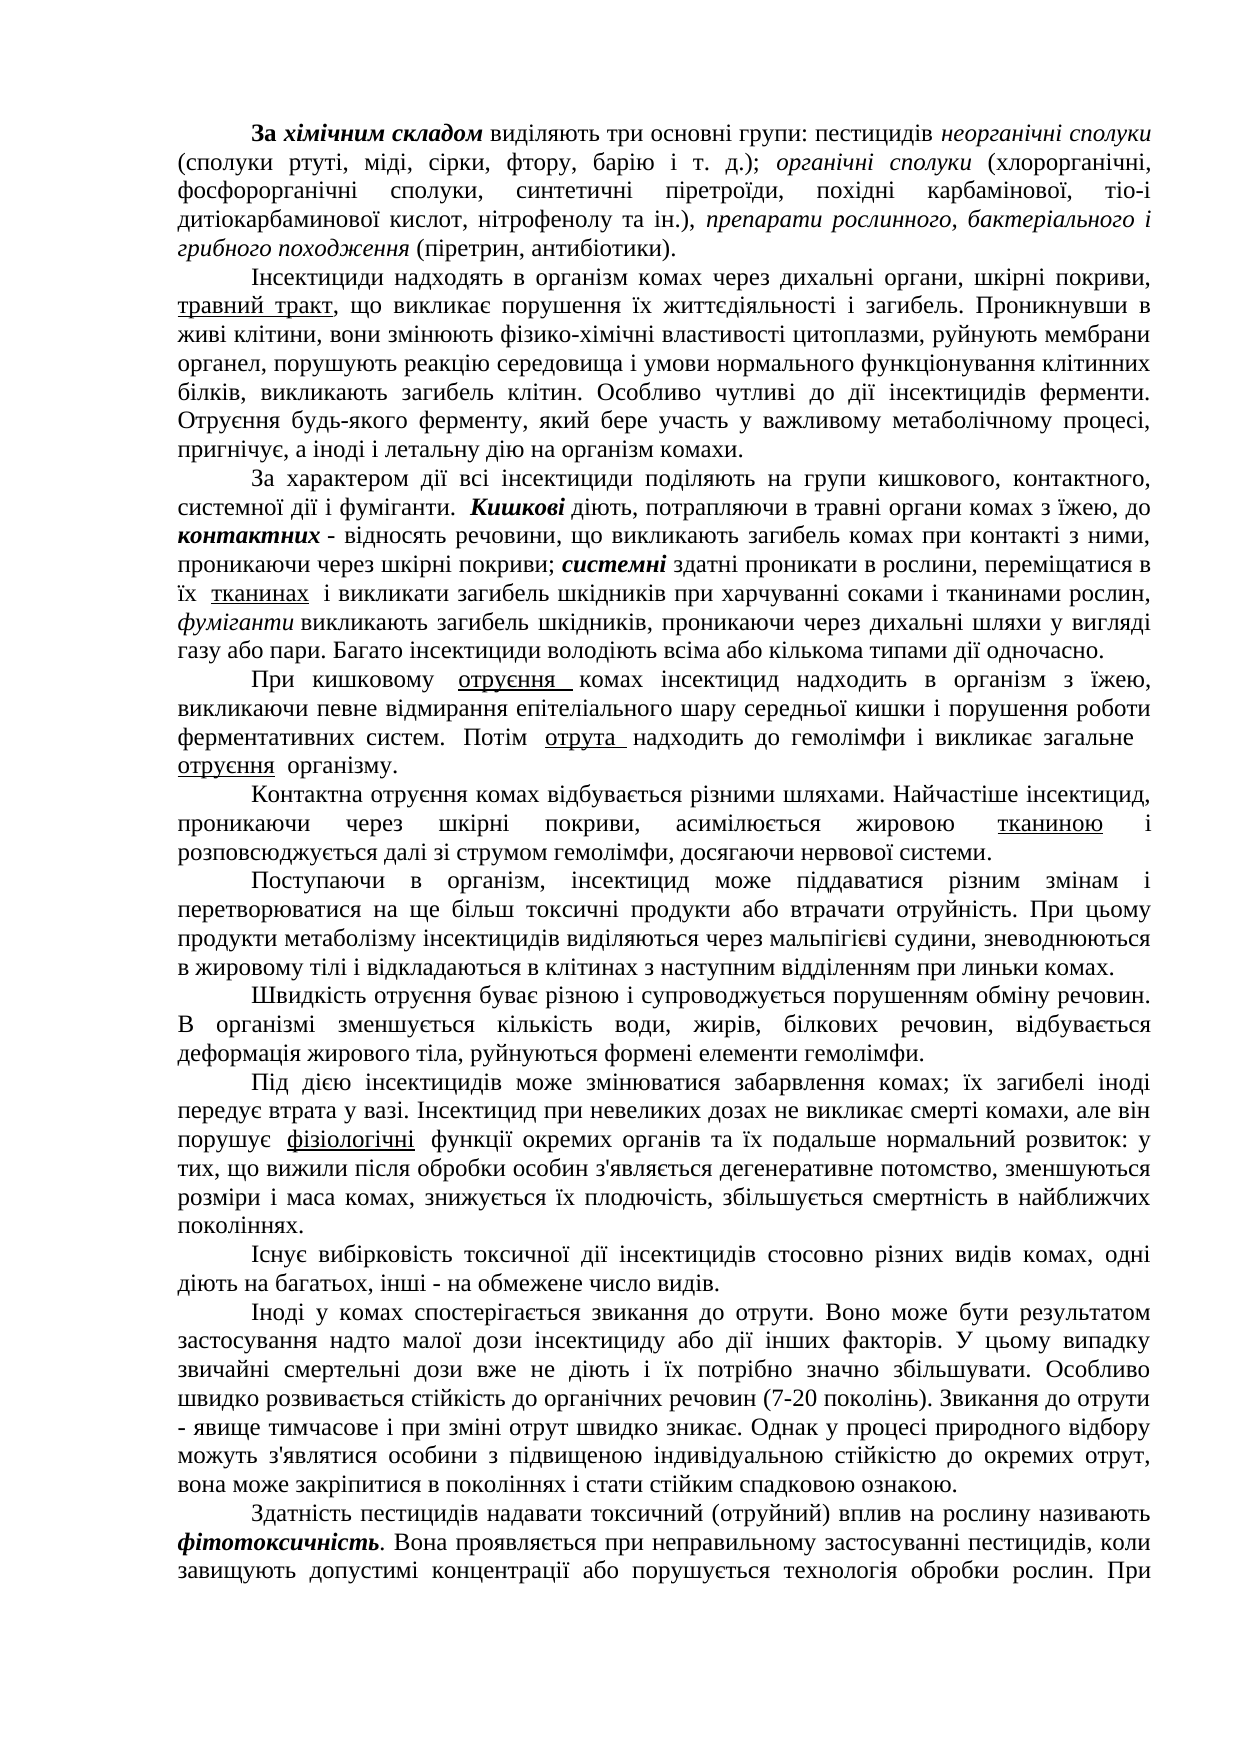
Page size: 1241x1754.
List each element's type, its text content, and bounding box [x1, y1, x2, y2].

text Іноді у комах спостерігається звикання до отрути. Воно може бути результатом застосування надто малої дози інсектициду або дії інших факторів. У цьому випадку звичайні смертельні дози вже не діють і їх потрібно значно збільшувати. Особливо швидко розвивається стійкість до органічних речовин (7-20 поколінь). Звикання до отрути - явище тимчасове і при зміні отрут швидко зникає. Однак у процесі природного відбору можуть з'являтися особини з підвищеною індивідуальною стійкістю до окремих отрут, вона може закріпитися в поколіннях і стати стійким спадковою ознакою. [177, 1297, 1152, 1498]
text Існує вибірковість токсичної дії інсектицидів стосовно різних видів комах, одні діють на багатьох, інші - на обмежене число видів. [177, 1239, 1152, 1297]
text Поступаючи в організм, інсектицид може піддаватися різним змінам і перетворюватися на ще більш токсичні продукти або втрачати отруйність. При цьому продукти метаболізму інсектицидів виділяються через мальпігієві судини, зневоднюються в жировому тілі і відкладаються в клітинах з наступним відділенням при линьки комах. [177, 866, 1152, 981]
text За хімічним складом виділяють три основні групи: пестицидів неорганічні сполуки (сполуки ртуті, міді, сірки, фтору, барію і т. д.); органічні сполуки (хлорорганічні, фосфорорганічні сполуки, синтетичні піретроїди, похідні карбамінової, тіо-і дитіокарбаминової кислот, нітрофенолу та ін.), препарати рослинного, бактеріального і грибного походження (піретрин, антибіотики). [177, 118, 1152, 262]
text За характером дії всі інсектициди поділяють на групи кишкового, контактного, системної дії і фуміганти. Кишкові діють, потрапляючи в травні органи комах з їжею, до контактних - відносять речовини, що викликають загибель комах при контакті з ними, проникаючи через шкірні покриви; системні здатні проникати в рослини, переміщатися в їх тканинах і викликати загибель шкідників при харчуванні соками і тканинами рослин, фуміганти викликають загибель шкідників, проникаючи через дихальні шляхи у вигляді газу або пари. Багато інсектициди володіють всіма або кількома типами дії одночасно. [177, 463, 1152, 664]
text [177, 1498, 1152, 1584]
text Швидкість отруєння буває різною і супроводжується порушенням обміну речовин. В організмі зменшується кількість води, жирів, білкових речовин, відбувається деформація жирового тіла, руйнуються формені елементи гемолімфи. [177, 981, 1152, 1067]
text Під дією інсектицидів може змінюватися забарвлення комах; їх загибелі іноді передує втрата у вазі. Інсектицид при невеликих дозах не викликає смерті комахи, але він порушує фізіологічні функції окремих органів та їх подальше нормальний розвиток: у тих, що вижили після обробки особин з'являється дегенеративне потомство, зменшуються розміри і маса комах, знижується їх плодючість, збільшується смертність в найближчих поколіннях. [177, 1067, 1152, 1239]
text Інсектициди надходять в організм комах через дихальні органи, шкірні покриви, травний тракт, що викликає порушення їх життєдіяльності і загибель. Проникнувши в живі клітини, вони змінюють фізико-хімічні властивості цитоплазми, руйнують мембрани органел, порушують реакцію середовища і умови нормального функціонування клітинних білків, викликають загибель клітин. Особливо чутливі до дії інсектицидів ферменти. Отруєння будь-якого ферменту, який бере участь у важливому метаболічному процесі, пригнічує, а іноді і летальну дію на організм комахи. [177, 262, 1152, 463]
text При кишковому отруєння комах інсектицид надходить в організм з їжею, викликаючи певне відмирання епітеліального шару середньої кишки і порушення роботи ферментативних систем. Потім отрута надходить до гемолімфи і викликає загальне отруєння організму. [177, 664, 1152, 779]
text Контактна отруєння комах відбувається різними шляхами. Найчастіше інсектицид, проникаючи через шкірні покриви, асимілюється жировою тканиною і розповсюджується далі зі струмом гемолімфи, досягаючи нервової системи. [177, 779, 1152, 866]
